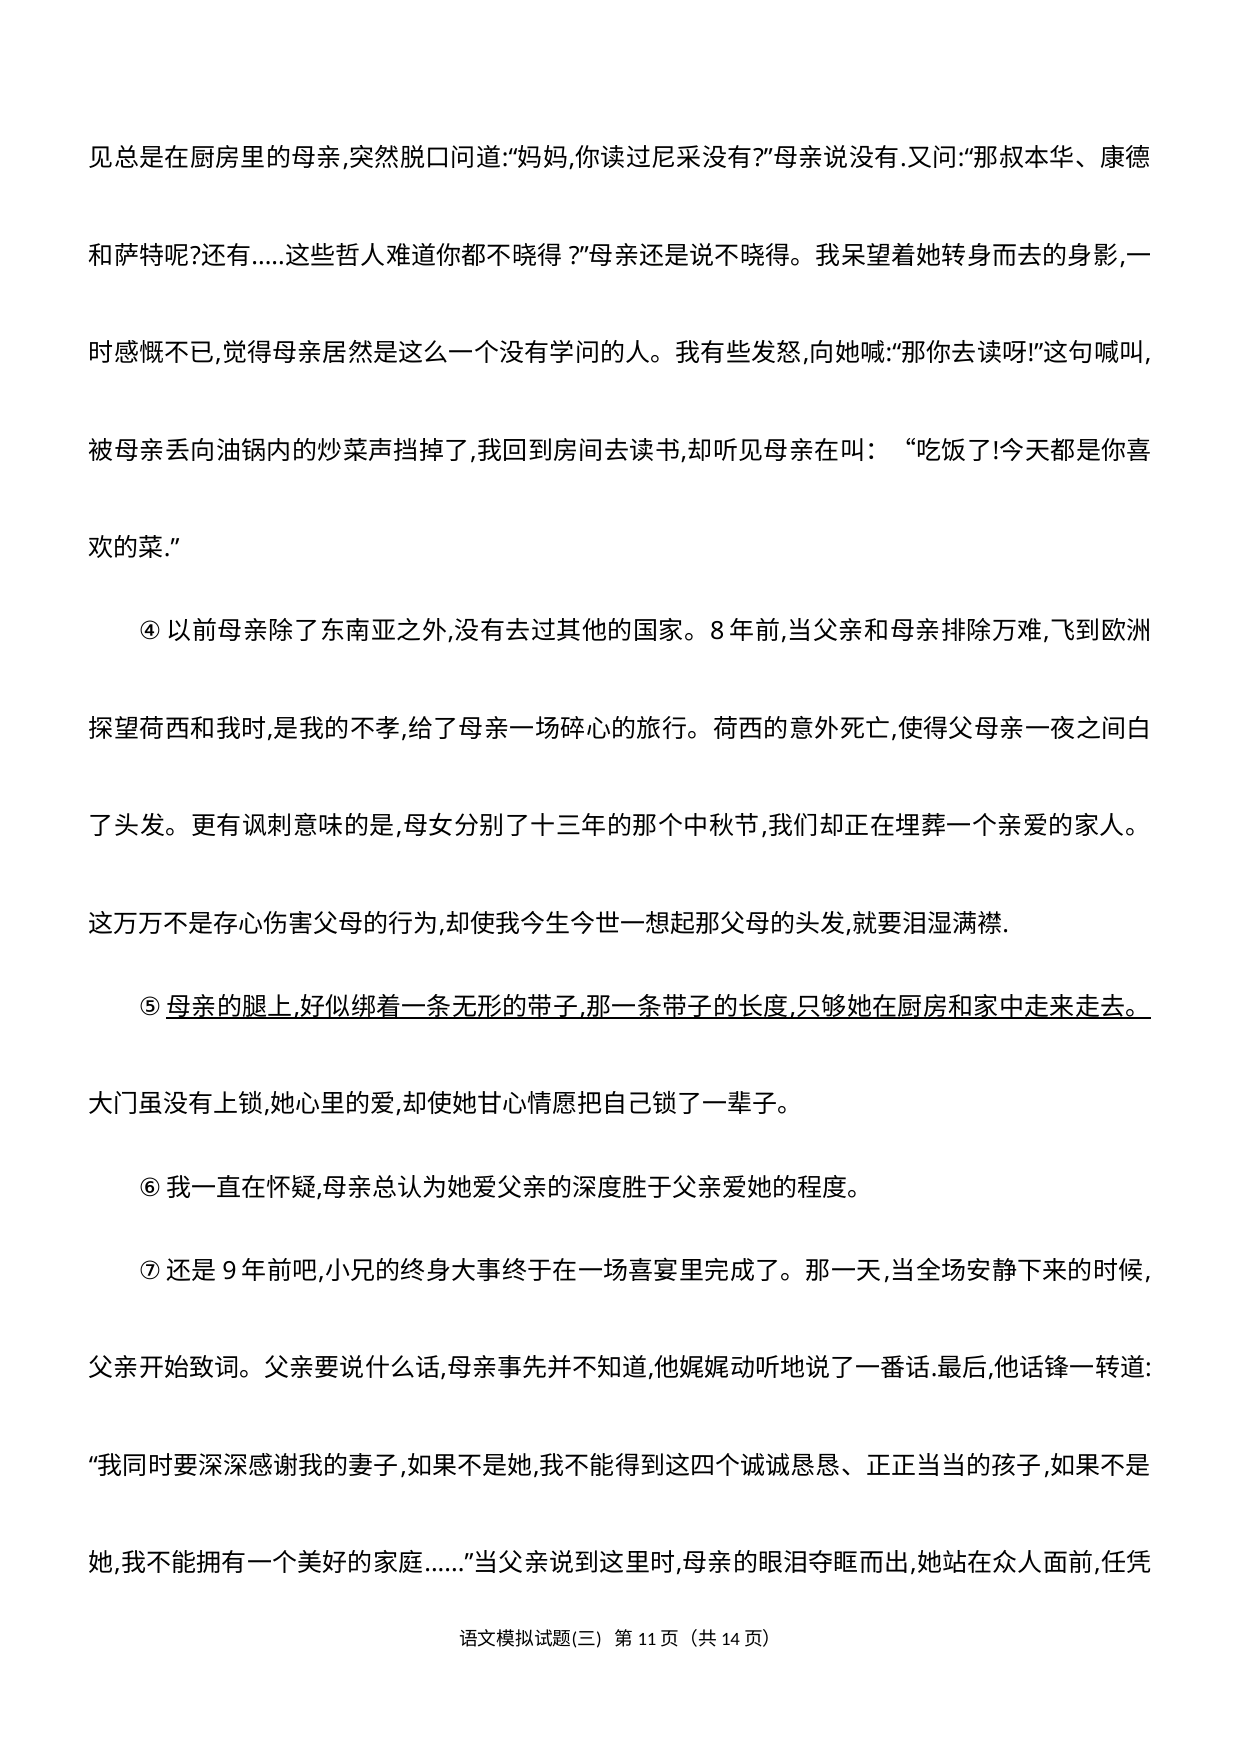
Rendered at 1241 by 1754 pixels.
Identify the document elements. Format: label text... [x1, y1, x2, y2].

text ⑤母亲的腿上,好似绑着一条无形的带子,那一条带子的长度,只够她在厨房和家中走来走去。大门虽没有上锁,她心里的爱,却使她甘心情愿把自己锁了一辈子。 [89, 972, 1152, 1134]
text ⑥我一直在怀疑,母亲总认为她爱父亲的深度胜于父亲爱她的程度。 [89, 1153, 1152, 1218]
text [89, 123, 1152, 578]
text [89, 1236, 1152, 1593]
text ④以前母亲除了东南亚之外,没有去过其他的国家。8年前,当父亲和母亲排除万难,飞到欧洲探望荷西和我时,是我的不孝,给了母亲一场碎心的旅行。荷西的意外死亡,使得父母亲一夜之间白了头发。更有讽刺意味的是,母女分别了十三年的那个中秋节,我们却正在埋葬一个亲爱的家人。这万万不是存心伤害父母的行为,却使我今生今世一想起那父母的头发,就要泪湿满襟. [89, 596, 1152, 954]
